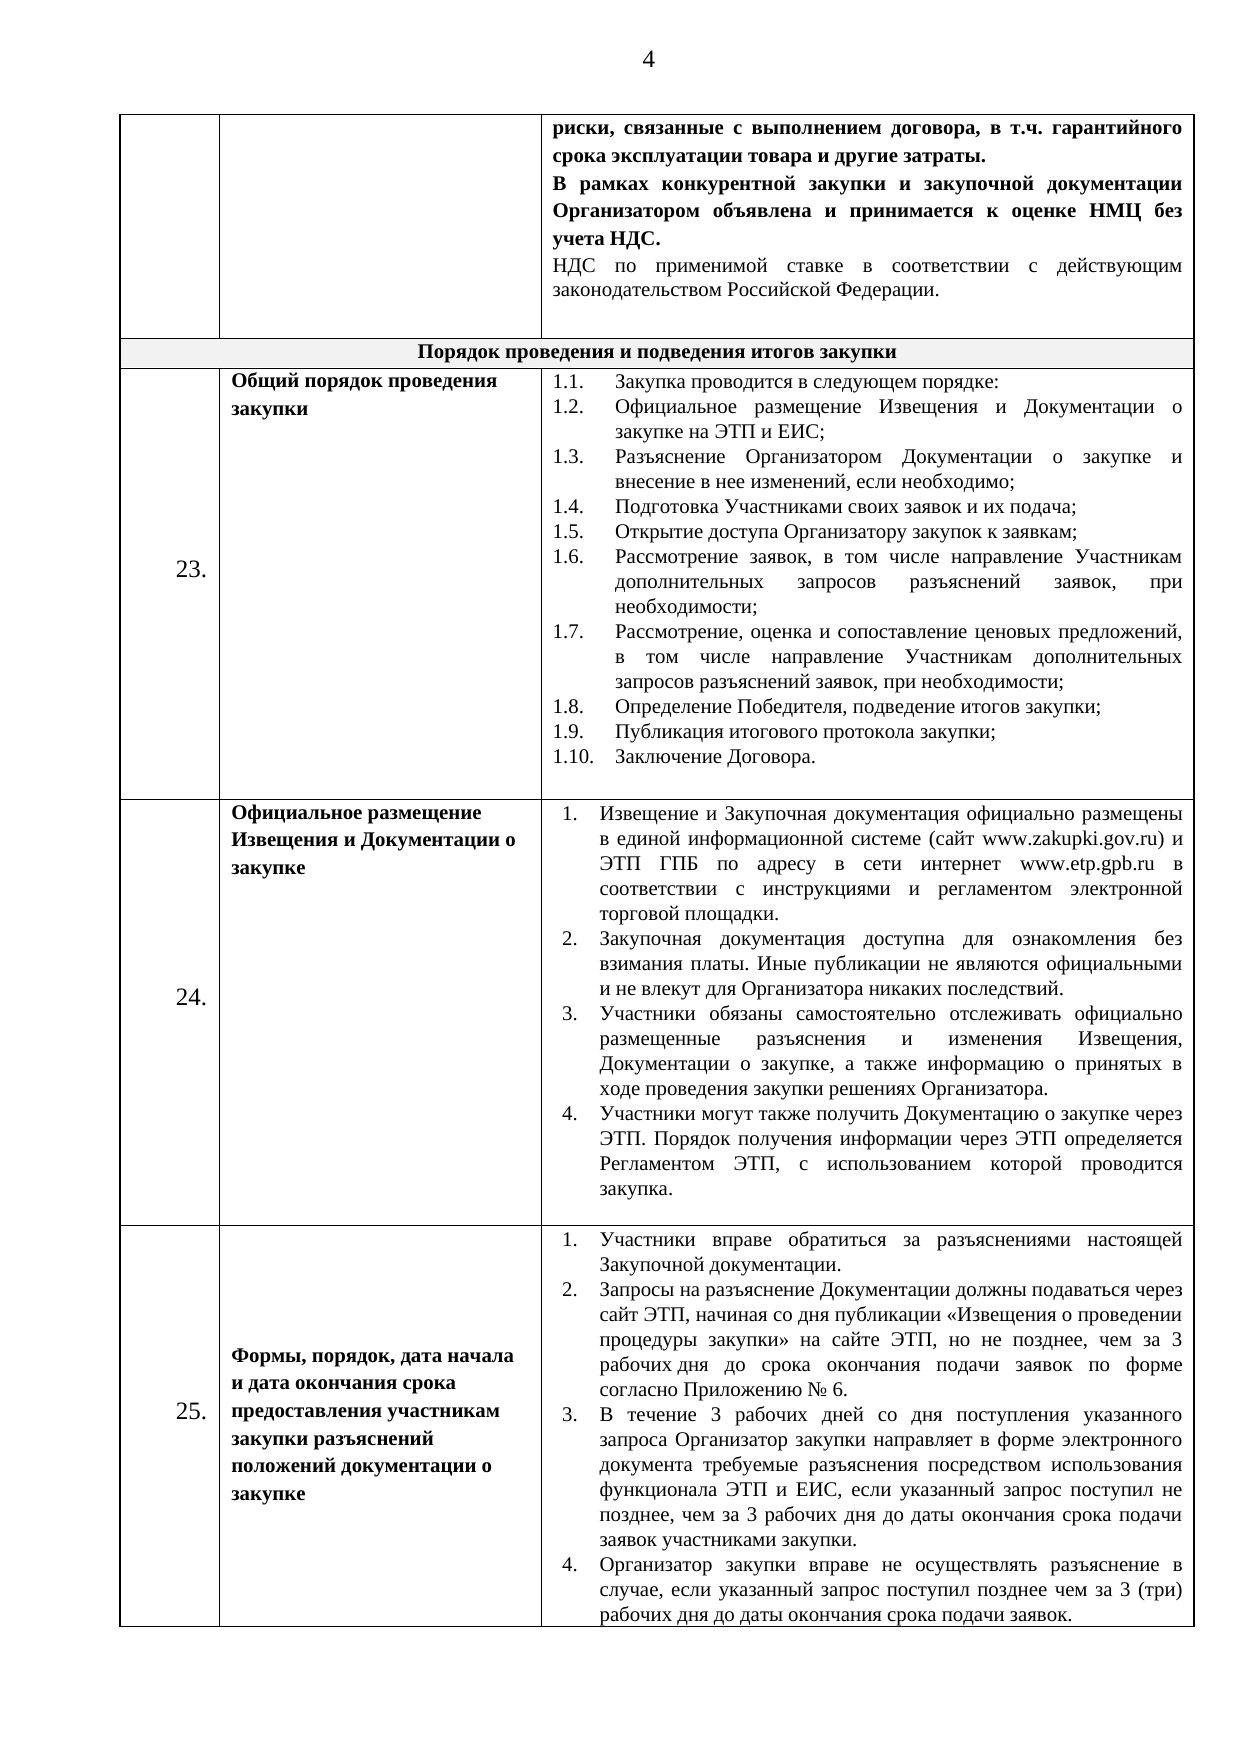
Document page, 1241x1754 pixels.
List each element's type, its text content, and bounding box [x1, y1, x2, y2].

table_cell Порядок проведения и подведения итогов закупки [121, 339, 1193, 367]
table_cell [220, 115, 541, 338]
table_cell [121, 115, 219, 338]
table_cell Участники вправе обратиться за разъяснениями настоящей Закупочной документации. Запросы на разъяснение Документации должны подаваться через сайт ЭТП, начиная со дня публикации «Извещения о проведении процедуры закупки» на сайте ЭТП, но не позднее, чем за 3 рабочих дня до срока окончания подачи заявок по форме согласно Приложению № 6. В течение 3 рабочих дней со дня поступления указанного запроса Организатор закупки направляет в форме электронного документа требуемые разъяснения посредством использования функционала ЭТП и ЕИС, если указанный запрос поступил не позднее, чем за 3 рабочих дня до даты окончания срока подачи заявок участниками закупки. Организатор закупки вправе не осуществлять разъяснение в случае, если указанный запрос поступил позднее чем за 3 (три) рабочих дня до даты окончания срока подачи заявок. [542, 1226, 1193, 1626]
table_cell [121, 1226, 219, 1626]
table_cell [542, 115, 1193, 338]
table_cell [121, 369, 219, 799]
table_cell Извещение и Закупочная документация официально размещены в единой информационной системе (сайт www.zakupki.gov.ru) и ЭТП ГПБ по адресу в сети интернет www.etp.gpb.ru в соответствии с инструкциями и регламентом электронной торговой площадки. Закупочная документация доступна для ознакомления без взимания платы. Иные публикации не являются официальными и не влекут для Организатора никаких последствий. Участники обязаны самостоятельно отслеживать официально размещенные разъяснения и изменения Извещения, Документации о закупке, а также информацию о принятых в ходе проведения закупки решениях Организатора. Участники могут также получить Документацию о закупке через ЭТП. Порядок получения информации через ЭТП определяется Регламентом ЭТП, с использованием которой проводится закупка. [542, 800, 1193, 1225]
table_cell Официальное размещение Извещения и Документации о закупке [220, 800, 541, 1225]
table_cell Формы, порядок, дата начала и дата окончания срока предоставления участникам закупки разъяснений положений документации о закупке [220, 1226, 541, 1626]
table_cell [121, 800, 219, 1225]
table_cell Закупка проводится в следующем порядке: Официальное размещение Извещения и Документации о закупке на ЭТП и ЕИС; Разъяснение Организатором Документации о закупке и внесение в нее изменений, если необходимо; Подготовка Участниками своих заявок и их подача; Открытие доступа Организатору закупок к заявкам; Рассмотрение заявок, в том числе направление Участникам дополнительных запросов разъяснений заявок, при необходимости; Рассмотрение, оценка и сопоставление ценовых предложений, в том числе направление Участникам дополнительных запросов разъяснений заявок, при необходимости; Определение Победителя, подведение итогов закупки; Публикация итогового протокола закупки; Заключение Договора. [542, 369, 1193, 799]
table_cell Общий порядок проведения закупки [220, 369, 541, 799]
